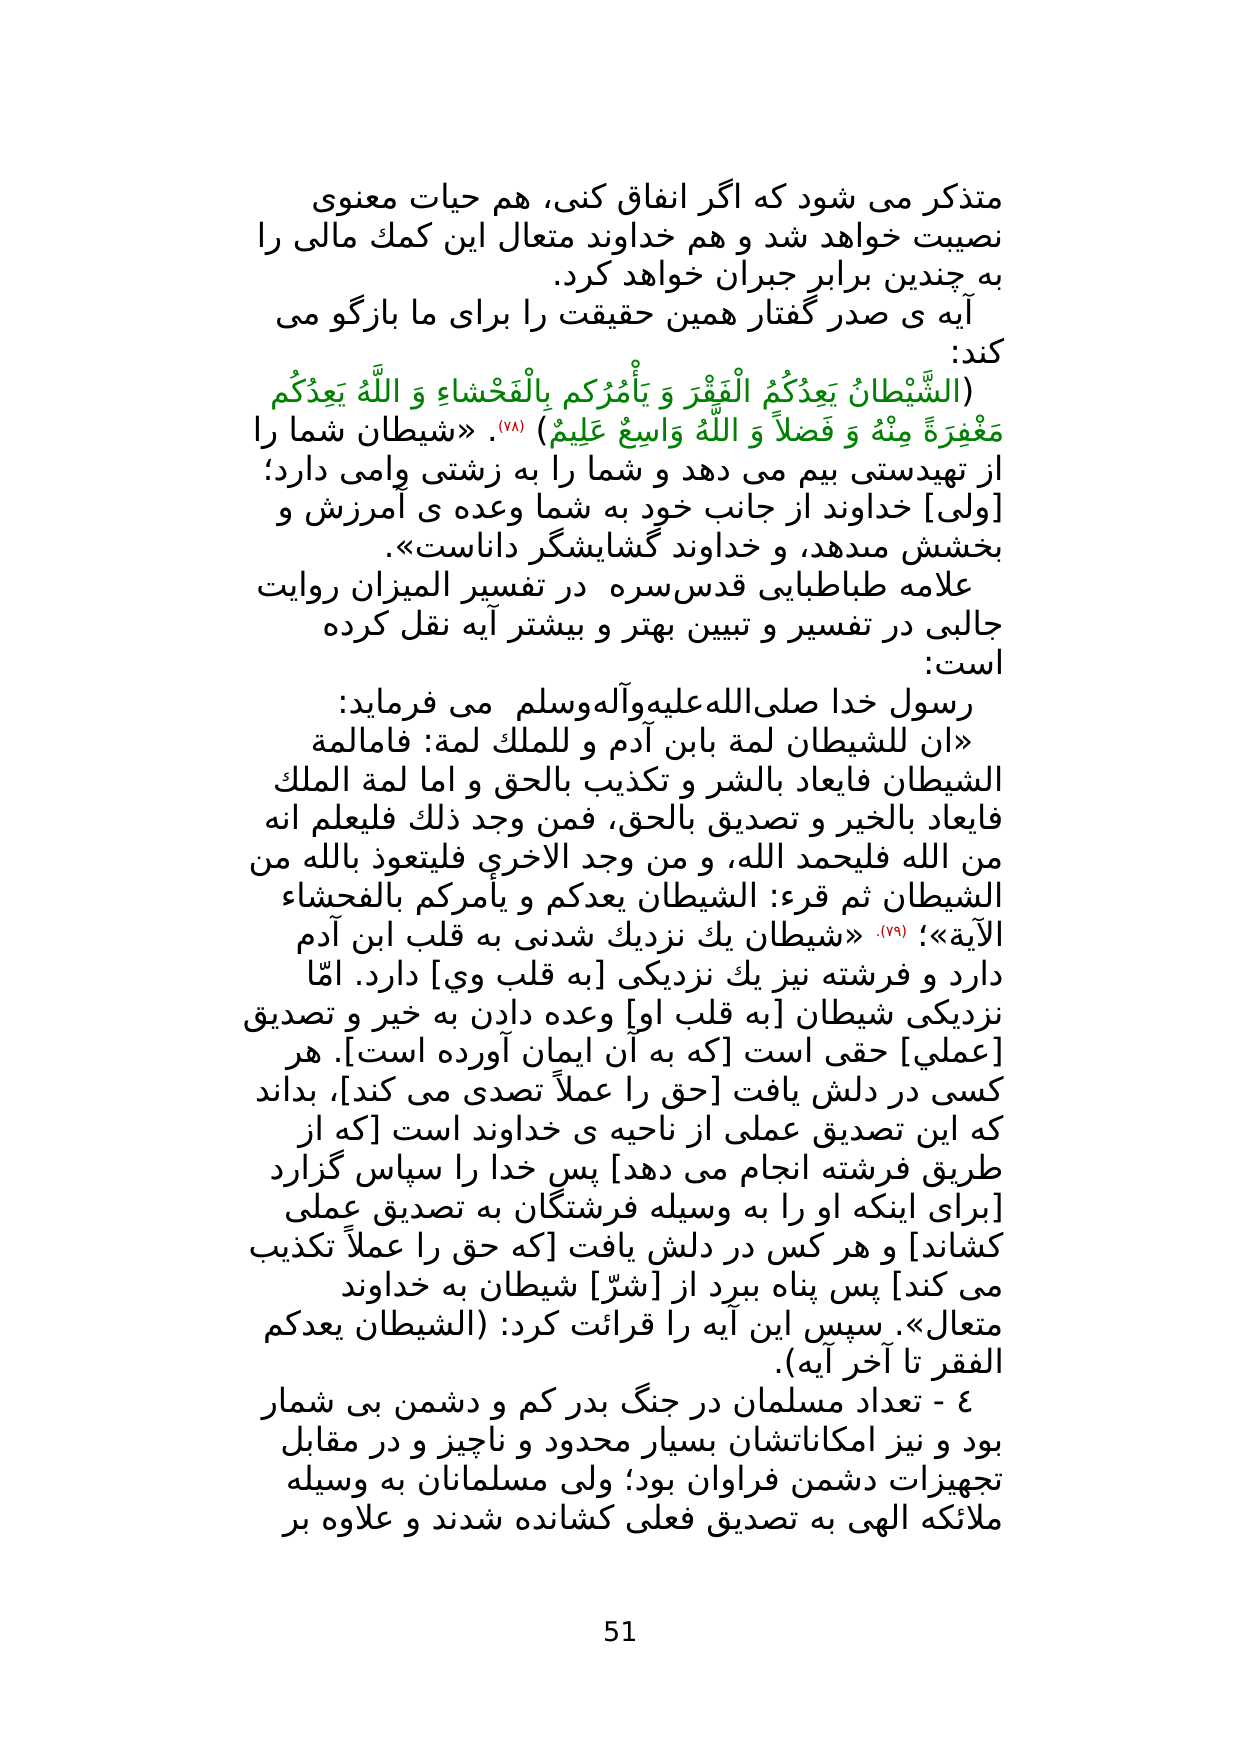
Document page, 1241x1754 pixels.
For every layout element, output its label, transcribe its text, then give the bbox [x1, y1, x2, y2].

text (الشَّيْطانُ يَعِدُكُمُ الْفَقْرَ وَ يَأْمُرُكم بِالْفَحْشاءِ وَ اللَّهُ يَعِدُكُم مَغْفِرَةً مِنْهُ وَ فَضلاً وَ اللَّهُ وَاسِعٌ عَلِيمٌ) (٧٨). «شيطان شما را از تهيدستى بيم مى ‏دهد و شما را به زشتى وامى ‏دارد؛ [ولى‏] خداوند از جانب خود به شما وعده ى آمرزش و بخشش مى‏دهد، و خداوند گشايشگر داناست». [236, 371, 1004, 566]
text آيه ى صدر گفتار همين حقيقت را براى ما بازگو مى كند: [236, 294, 1004, 371]
text «ان للشيطان لمة بابن آدم و للملك لمة: فامالمة الشيطان فايعاد بالشر و تكذيب بالحق و اما لمة الملك فايعاد بالخير و تصديق بالحق، فمن وجد ذلك فليعلم انه من الله فليحمد الله، و من وجد الاخرى فليتعوذ بالله من الشيطان ثم قرء: الشيطان يعدكم و يأمركم بالفحشاء الآية»؛ (٧٩). «شيطان يك نزديك شدنى به قلب ابن آدم دارد و فرشته نيز يك نزديكى [به قلب وي] دارد. امّا نزديكى شيطان [به قلب او] وعده دادن به خير و تصديق [عملي] حقى است [كه به آن ايمان آورده است]. هر كسى در دلش يافت [حق را عملاً تصدى مى كند]، بداند كه اين تصديق عملى از ناحيه ى خداوند است [كه از طريق فرشته انجام مى دهد] پس خدا را سپاس گزارد [براى اينكه او را به وسيله فرشتگان به تصديق عملى كشاند] و هر كس در دلش يافت [كه حق را عملاً تكذيب مى كند] پس پناه ببرد از [شرّ] شيطان به خداوند متعال». سپس اين آيه را قرائت كرد: (الشيطان يعدكم الفقر تا آخر آيه). [236, 721, 1004, 1382]
text علامه طباطبايى قدس‌سره در تفسير الميزان روايت جالبى در تفسير و تبيين بهتر و بيشتر آيه نقل كرده است: [236, 566, 1004, 682]
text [236, 177, 1004, 294]
text رسول خدا صلى‌الله‌عليه‌وآله‌وسلم مى فرمايد: [236, 682, 1004, 721]
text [236, 1382, 1004, 1537]
